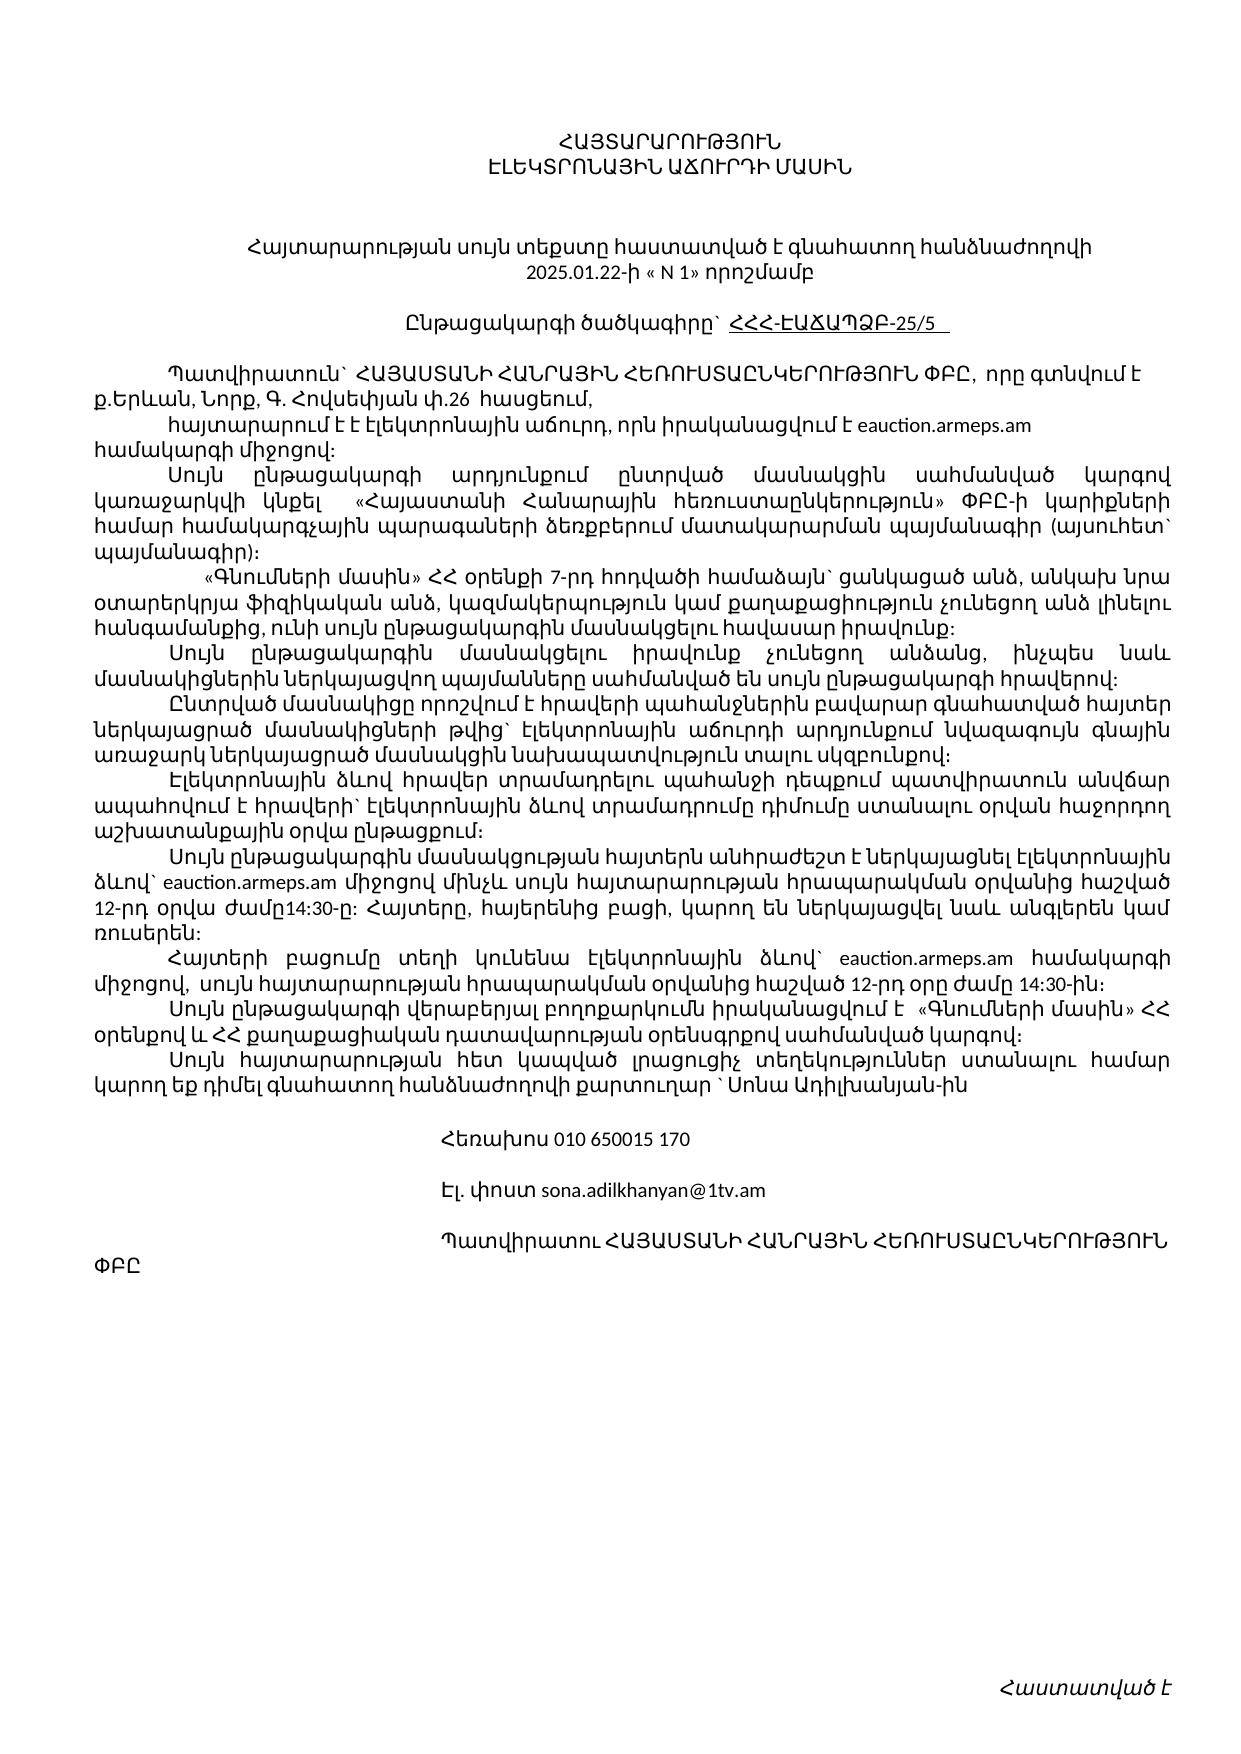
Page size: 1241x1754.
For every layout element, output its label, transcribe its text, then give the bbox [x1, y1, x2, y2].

text Սույն ընթացակարգի վերաբերյալ բողոքարկումն իրականացվում է «Գնումների մասին» ՀՀ օրենքով և ՀՀ քաղաքացիական դատավարության օրենսգրքով սահմանված կարգով։ [94, 996, 1171, 1047]
text 2025.01.22 -ի « N 1» որոշմամբ [94, 259, 1171, 285]
text Էլեկտրոնային ձևով հրավեր տրամադրելու պահանջի դեպքում պատվիրատուն անվճար ապահովում է հրավերի` էլեկտրոնային ձևով տրամադրումը դիմումը ստանալու օրվան հաջորդող աշխատանքային օրվա ընթացքում։ [94, 768, 1171, 844]
text Սույն ընթացակարգին մասնակցության հայտերն անհրաժեշտ է ներկայացնել էլեկտրոնային ձևով` eauction.armeps.am միջոցով մինչև սույն հայտարարության հրապարակման օրվանից հաշված 12-րդ օրվա ժամը14:30-ը: Հայտերը, հայերենից բացի, կարող են ներկայացվել նաև անգլերեն կամ ռուսերեն: [94, 844, 1171, 946]
text հայտարարում է է էլեկտրոնային աճուրդ, որն իրականացվում է eauction.armeps.am համակարգի միջոցով: [94, 412, 1171, 463]
text ԷԼԵԿՏՐՈՆԱՅԻՆ ԱՃՈՒՐԴԻ ՄԱՍԻՆ [94, 154, 1171, 180]
text Հայտերի բացումը տեղի կունենա էլեկտրոնային ձևով` eauction.armeps.am համակարգի միջոցով, սույն հայտարարության հրապարակման օրվանից հաշված 12-րդ օրը ժամը 14:30-ին։ [94, 946, 1171, 996]
text Ընտրված մասնակիցը որոշվում է հրավերի պահանջներին բավարար գնահատված հայտեր ներկայացրած մասնակիցների թվից` էլեկտրոնային աճուրդի արդյունքում նվազագույն գնային առաջարկ ներկայացրած մասնակցին նախապատվություն տալու սկզբունքով։ [94, 691, 1171, 768]
text Պատվիրատու ՀԱՅԱՍՏԱՆԻ ՀԱՆՐԱՅԻՆ ՀԵՌՈՒՍՏԱԸՆԿԵՐՈՒԹՅՈՒՆ ՓԲԸ [94, 1228, 1171, 1279]
text Հաստատված է [94, 1675, 1171, 1701]
text Սույն ընթացակարգին մասնակցելու իրավունք չունեցող անձանց, ինչպես նաև մասնակիցներին ներկայացվող պայմանները սահմանված են սույն ընթացակարգի հրավերով: [94, 641, 1171, 691]
text Սույն հայտարարության հետ կապված լրացուցիչ տեղեկություններ ստանալու համար կարող եք դիմել գնահատող հանձնաժողովի քարտուղար ` Սոնա Ադիլխանյան-ին [94, 1047, 1171, 1098]
text Էլ. փոստ sona.adilkhanyan@1tv.am [94, 1177, 1171, 1203]
text Պատվիրատուն` ՀԱՅԱՍՏԱՆԻ ՀԱՆՐԱՅԻՆ ՀԵՌՈՒՍՏԱԸՆԿԵՐՈՒԹՅՈՒՆ ՓԲԸ, որը գտնվում է ք.Երևան, Նորք, Գ. Հովսեփյան փ.26 հասցեում, [94, 361, 1171, 412]
text Ընթացակարգի ծածկագիրը` ՀՀՀ-ԷԱՃԱՊՁԲ-25/5 [94, 310, 1171, 336]
text Սույն ընթացակարգի արդյունքում ընտրված մասնակցին սահմանված կարգով կառաջարկվի կնքել «Հայաստանի Հանարային հեռուստաընկերություն» ՓԲԸ-ի կարիքների համար համակարգչային պարագաների ձեռքբերում մատակարարման պայմանագիր (այսուհետ` պայմանագիր)։ [94, 463, 1171, 564]
text ՀԱՅՏԱՐԱՐՈՒԹՅՈՒՆ [94, 129, 1171, 154]
text Հայտարարության սույն տեքստը հաստատված է գնահատող հանձնաժողովի [94, 234, 1171, 259]
text «Գնումների մասին» ՀՀ օրենքի 7-րդ հոդվածի համաձայն` ցանկացած անձ, անկախ նրա օտարերկրյա ֆիզիկական անձ, կազմակերպություն կամ քաղաքացիություն չունեցող անձ լինելու հանգամանքից, ունի սույն ընթացակարգին մասնակցելու հավասար իրավունք: [94, 564, 1171, 641]
text Հեռախոս 010 650015 170 [94, 1126, 1171, 1152]
